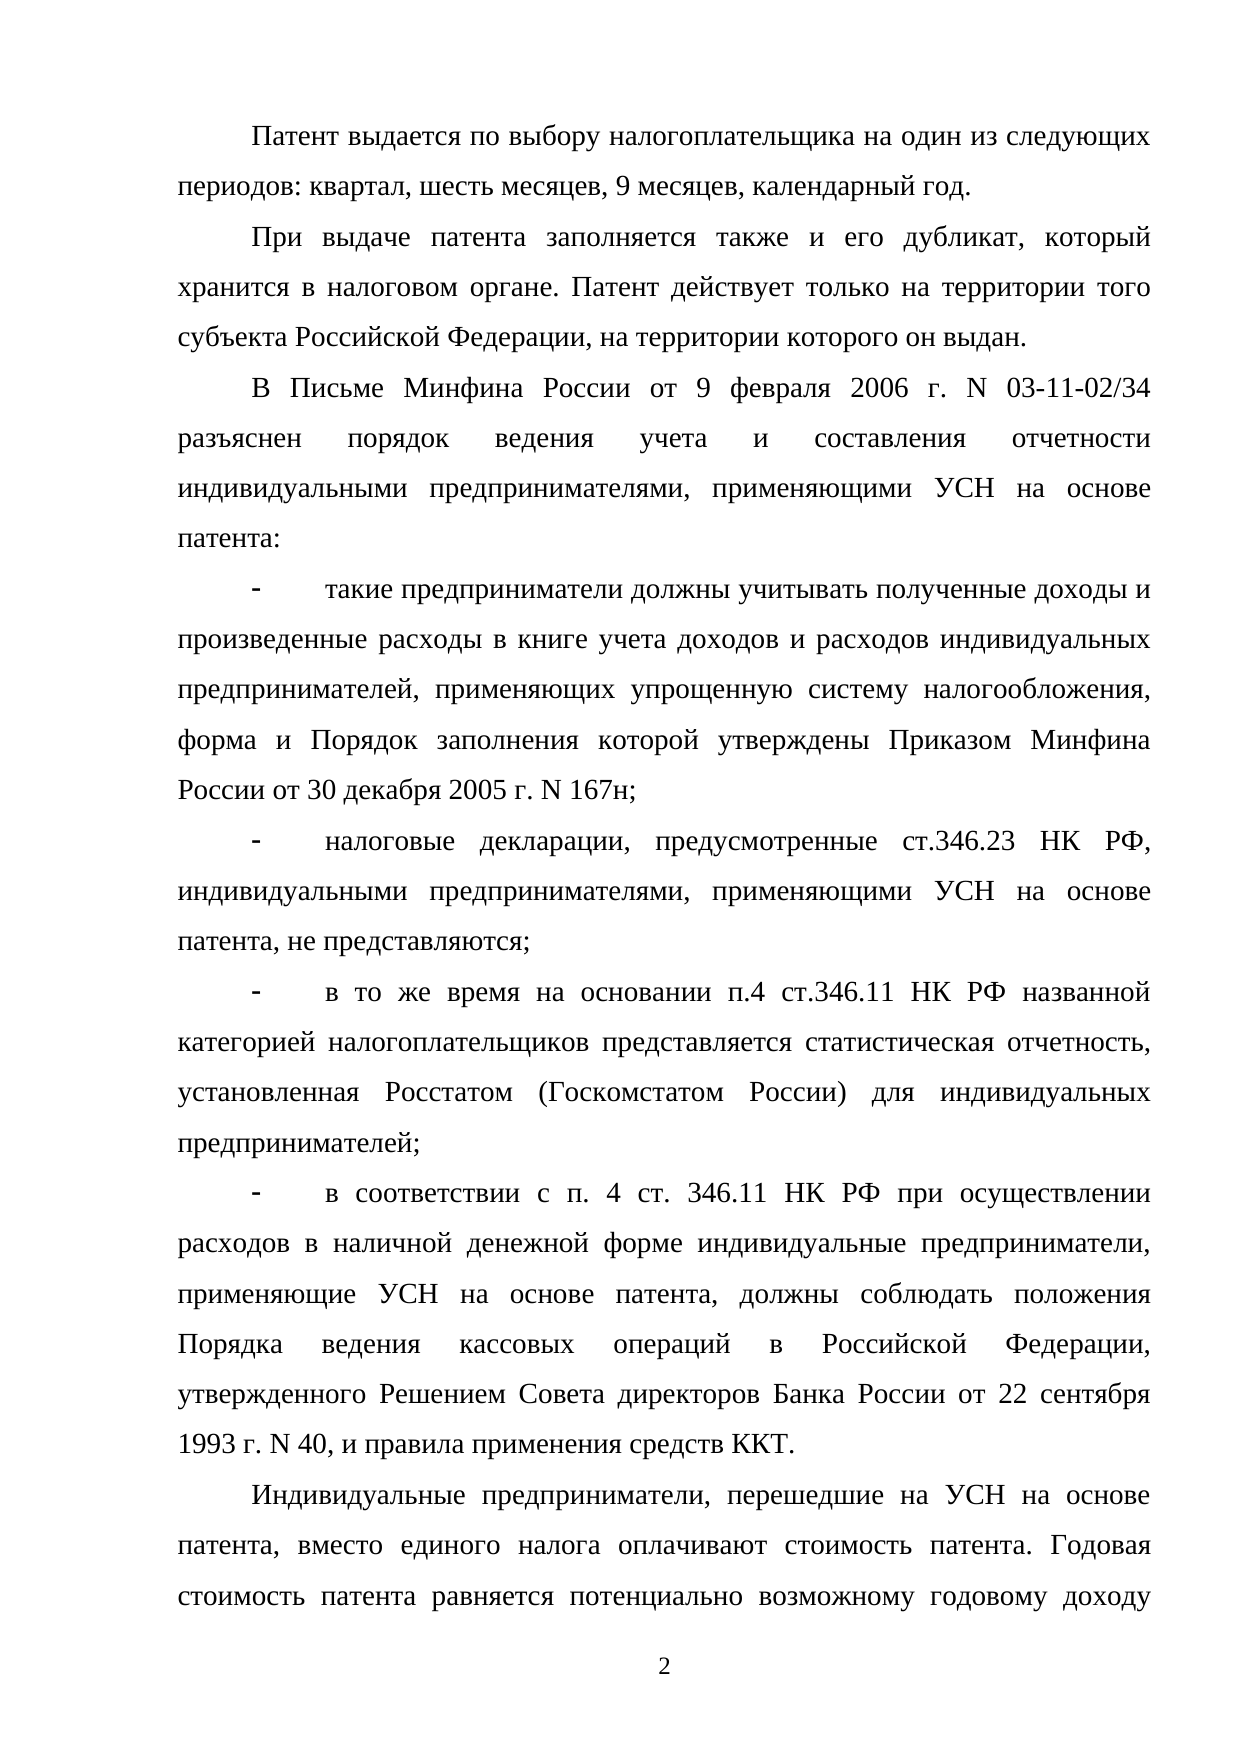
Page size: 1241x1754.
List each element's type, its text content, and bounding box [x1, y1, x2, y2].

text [177, 1477, 1152, 1611]
text При выдаче патента заполняется также и его дубликат, который хранится в налоговом органе. Патент действует только на территории того субъекта Российской Федерации, на территории которого он выдан. [177, 219, 1152, 353]
list налоговые декларации, предусмотренные ст.346.23 НК РФ, индивидуальными предпринимателями, применяющими УСН на основе патента, не представляются; [177, 823, 1152, 957]
text Патент выдается по выбору налогоплательщика на один из следующих периодов: квартал, шесть месяцев, 9 месяцев, календарный год. [177, 118, 1152, 202]
list в соответствии с п. 4 ст. 346.11 НК РФ при осуществлении расходов в наличной денежной форме индивидуальные предприниматели, применяющие УСН на основе патента, должны соблюдать положения Порядка ведения кассовых операций в Российской Федерации, утвержденного Решением Совета директоров Банка России от 22 сентября 1993 г. N 40, и правила применения средств ККТ. [177, 1175, 1152, 1460]
list в то же время на основании п.4 ст.346.11 НК РФ названной категорией налогоплательщиков представляется статистическая отчетность, установленная Росстатом (Госкомстатом России) для индивидуальных предпринимателей; [177, 974, 1152, 1158]
text В Письме Минфина России от 9 февраля 2006 г. N 03-11-02/34 разъяснен порядок ведения учета и составления отчетности индивидуальными предпринимателями, применяющими УСН на основе патента: [177, 370, 1152, 554]
list такие предприниматели должны учитывать полученные доходы и произведенные расходы в книге учета доходов и расходов индивидуальных предпринимателей, применяющих упрощенную систему налогообложения, форма и Порядок заполнения которой утверждены Приказом Минфина России от 30 декабря 2005 г. N 167н; [177, 571, 1152, 806]
